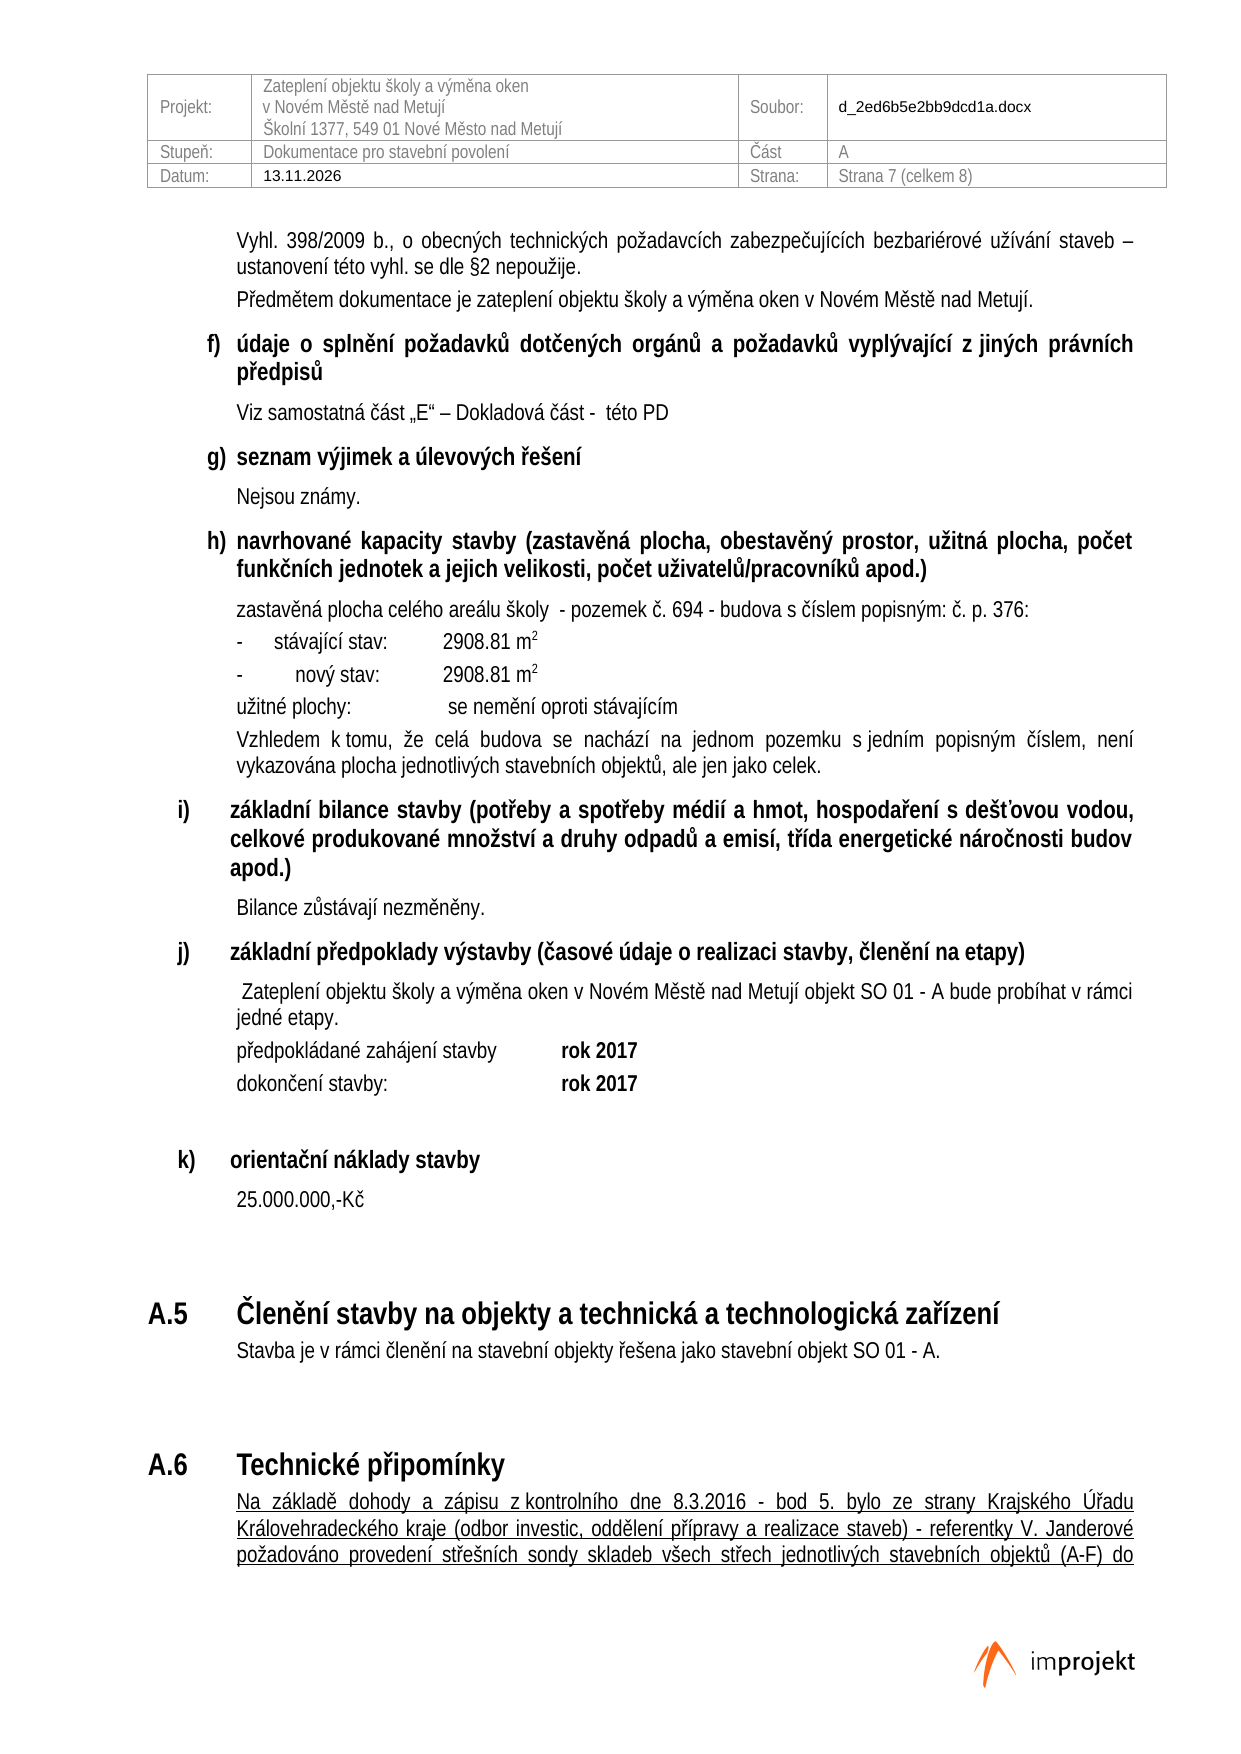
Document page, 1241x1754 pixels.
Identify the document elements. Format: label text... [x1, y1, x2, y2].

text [236, 1539, 1134, 1564]
subtitle navrhované kapacity stavby (zastavěná plocha, obestavěný prostor, užitná plocha, počet funkčních jednotek a jejich velikosti, počet uživatelů/pracovníků apod.) [207, 526, 1134, 583]
text zastavěná plocha celého areálu školy - pozemek č. 694 - budova s číslem popisným: č. p. 376: [236, 596, 1134, 622]
text Předmětem dokumentace je zateplení objektu školy a výměna oken v Novém Městě nad Metují. [236, 286, 1134, 312]
picture [972, 1639, 1137, 1689]
text předpokládané zahájení stavby rok 2017 [236, 1037, 1134, 1063]
list nový stav: 2908.81 m2 [236, 661, 1134, 687]
subtitle údaje o splnění požadavků dotčených orgánů a požadavků vyplývající z jiných právních předpisů [207, 329, 1134, 386]
subtitle Členění stavby na objekty a technická a technologická zařízení [148, 1295, 1134, 1331]
text dokončení stavby: rok 2017 [236, 1069, 1134, 1096]
subtitle seznam výjimek a úlevových řešení [207, 442, 1134, 470]
text Vyhl. 398/2009 b., o obecných technických požadavcích zabezpečujících bezbariérové užívání staveb – ustanovení této vyhl. se dle §2 nepoužije. [236, 227, 1134, 279]
list stávající stav: 2908.81 m2 [236, 628, 1134, 654]
text užitné plochy: se nemění oproti stávajícím [236, 693, 1134, 720]
subtitle Technické připomínky [148, 1446, 1134, 1482]
text Bilance zůstávají nezměněny. [236, 894, 1134, 920]
text Stavba je v rámci členění na stavební objekty řešena jako stavební objekt SO 01 - A. [236, 1337, 1134, 1364]
text Zateplení objektu školy a výměna oken v Novém Městě nad Metují objekt SO 01 - A bude probíhat v rámci jedné etapy. [236, 978, 1134, 1031]
text Viz samostatná část „E“ – Dokladová část - této PD [236, 398, 1134, 425]
subtitle základní předpoklady výstavby (časové údaje o realizaci stavby, členění na etapy) [177, 937, 1134, 965]
text 25.000.000,-Kč [236, 1186, 1134, 1213]
subtitle základní bilance stavby (potřeby a spotřeby médií a hmot, hospodaření s dešťovou vodou, celkové produkované množství a druhy odpadů a emisí, třída energetické náročnosti budov apod.) [177, 795, 1134, 881]
text Vzhledem k tomu, že celá budova se nachází na jednom pozemku s jedním popisným číslem, není vykazována plocha jednotlivých stavebních objektů, ale jen jako celek. [236, 726, 1134, 779]
text Nejsou známy. [236, 483, 1134, 509]
subtitle orientační náklady stavby [177, 1145, 1134, 1174]
